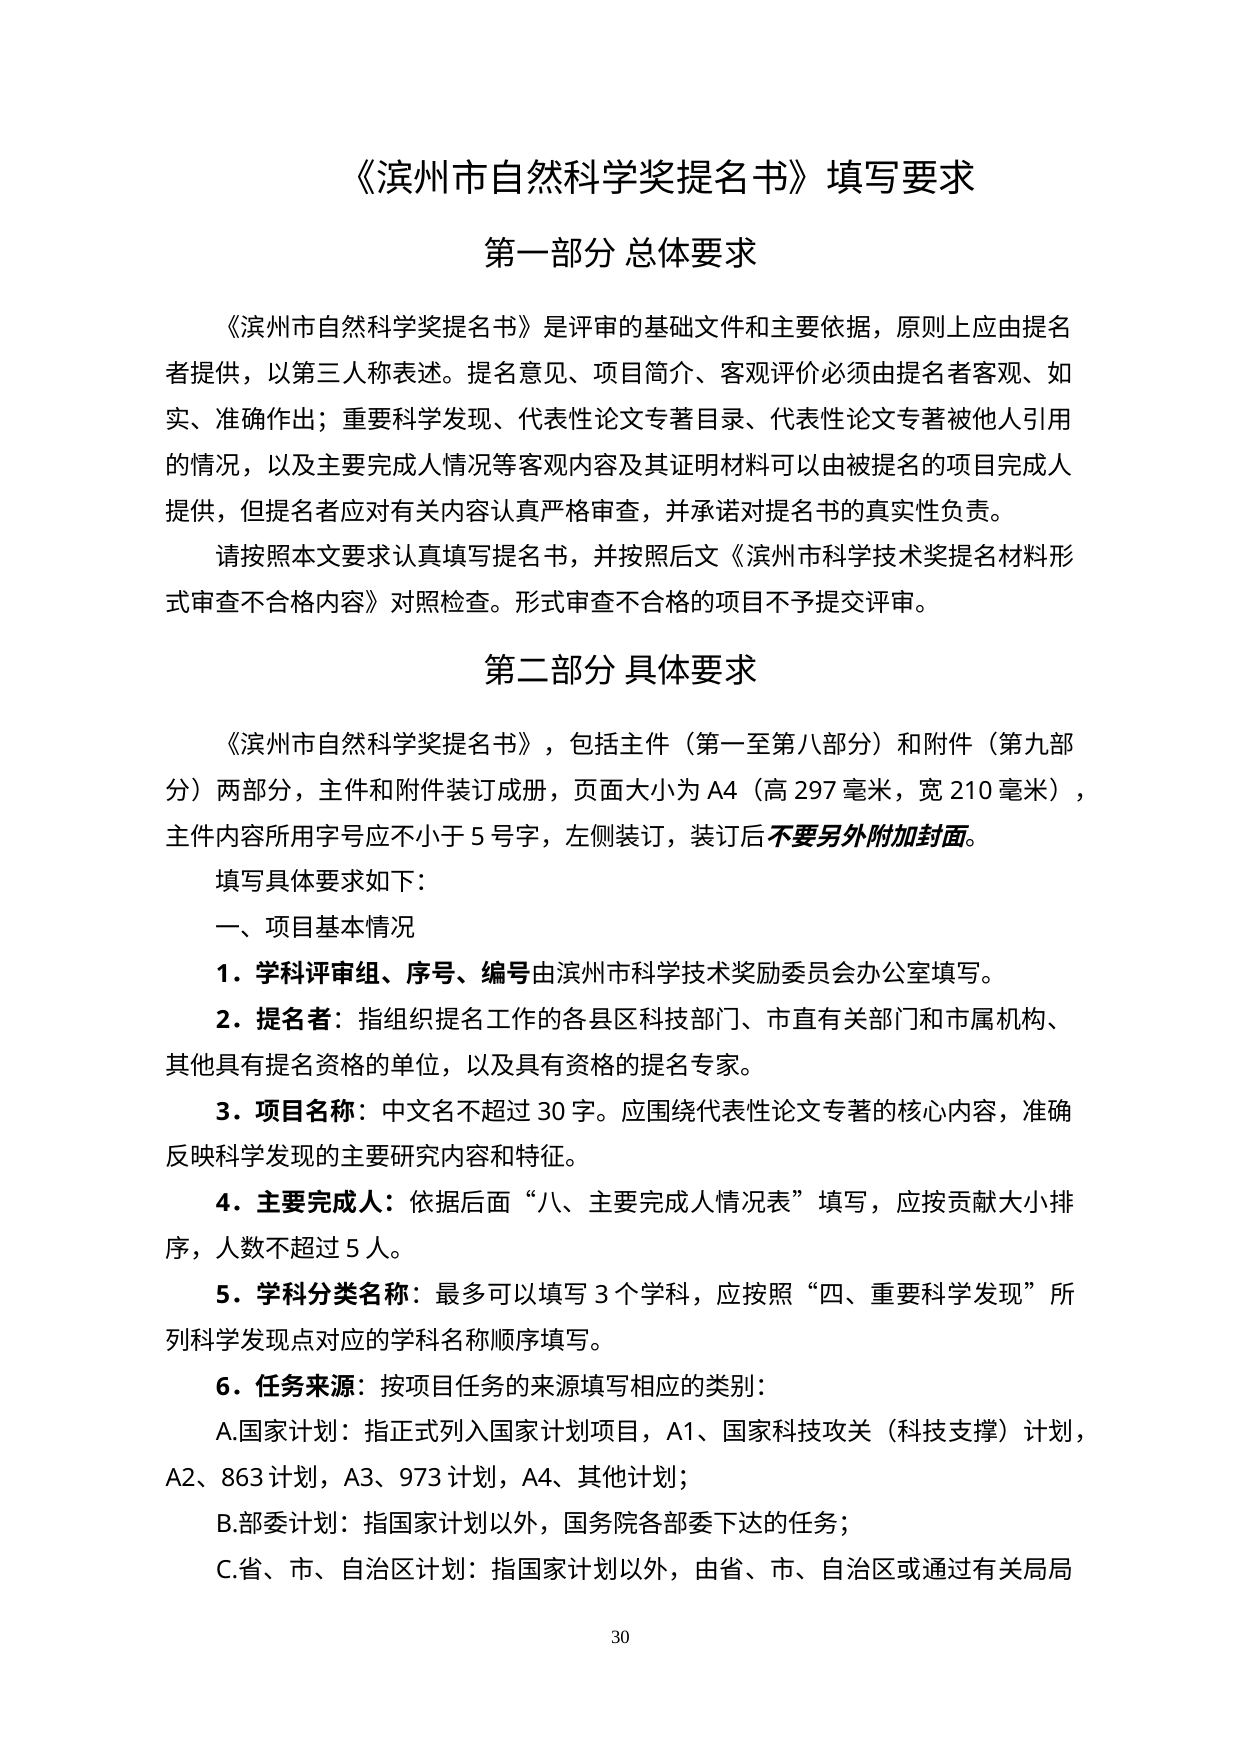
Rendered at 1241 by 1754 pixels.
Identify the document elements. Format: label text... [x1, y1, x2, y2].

text 第一部分 总体要求 [165, 229, 1075, 275]
text 6．任务来源：按项目任务的来源填写相应的类别： [165, 1358, 1075, 1404]
text 3．项目名称：中文名不超过30字。应围绕代表性论文专著的核心内容，准确反映科学发现的主要研究内容和特征。 [165, 1083, 1075, 1175]
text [165, 1542, 1075, 1587]
text 5．学科分类名称：最多可以填写3个学科，应按照“四、重要科学发现”所列科学发现点对应的学科名称顺序填写。 [165, 1267, 1075, 1358]
text 4．主要完成人：依据后面“八、主要完成人情况表”填写，应按贡献大小排序，人数不超过5人。 [165, 1175, 1075, 1267]
text A.国家计划：指正式列入国家计划项目，A1、国家科技攻关（科技支撑）计划，A2、863计划，A3、973计划，A4、其他计划； [165, 1404, 1075, 1496]
text 一、项目基本情况 [165, 900, 1075, 946]
text 填写具体要求如下： [165, 854, 1075, 900]
text 《滨州市自然科学奖提名书》是评审的基础文件和主要依据，原则上应由提名者提供，以第三人称表述。提名意见、项目简介、客观评价必须由提名者客观、如实、准确作出；重要科学发现、代表性论文专著目录、代表性论文专著被他人引用的情况，以及主要完成人情况等客观内容及其证明材料可以由被提名的项目完成人提供，但提名者应对有关内容认真严格审查，并承诺对提名书的真实性负责。 [165, 300, 1075, 529]
text 请按照本文要求认真填写提名书，并按照后文《滨州市科学技术奖提名材料形式审查不合格内容》对照检查。形式审查不合格的项目不予提交评审。 [165, 529, 1075, 621]
text 《滨州市自然科学奖提名书》，包括主件（第一至第八部分）和附件（第九部分）两部分，主件和附件装订成册，页面大小为A4（高297毫米，宽210毫米），主件内容所用字号应不小于5号字，左侧装订，装订后不要另外附加封面。 [165, 717, 1075, 854]
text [190, 148, 1075, 202]
text 第二部分 具体要求 [165, 646, 1075, 692]
text 1．学科评审组、序号、编号由滨州市科学技术奖励委员会办公室填写。 [165, 946, 1075, 992]
text 2．提名者：指组织提名工作的各县区科技部门、市直有关部门和市属机构、其他具有提名资格的单位，以及具有资格的提名专家。 [165, 992, 1075, 1083]
text B.部委计划：指国家计划以外，国务院各部委下达的任务； [165, 1496, 1075, 1542]
